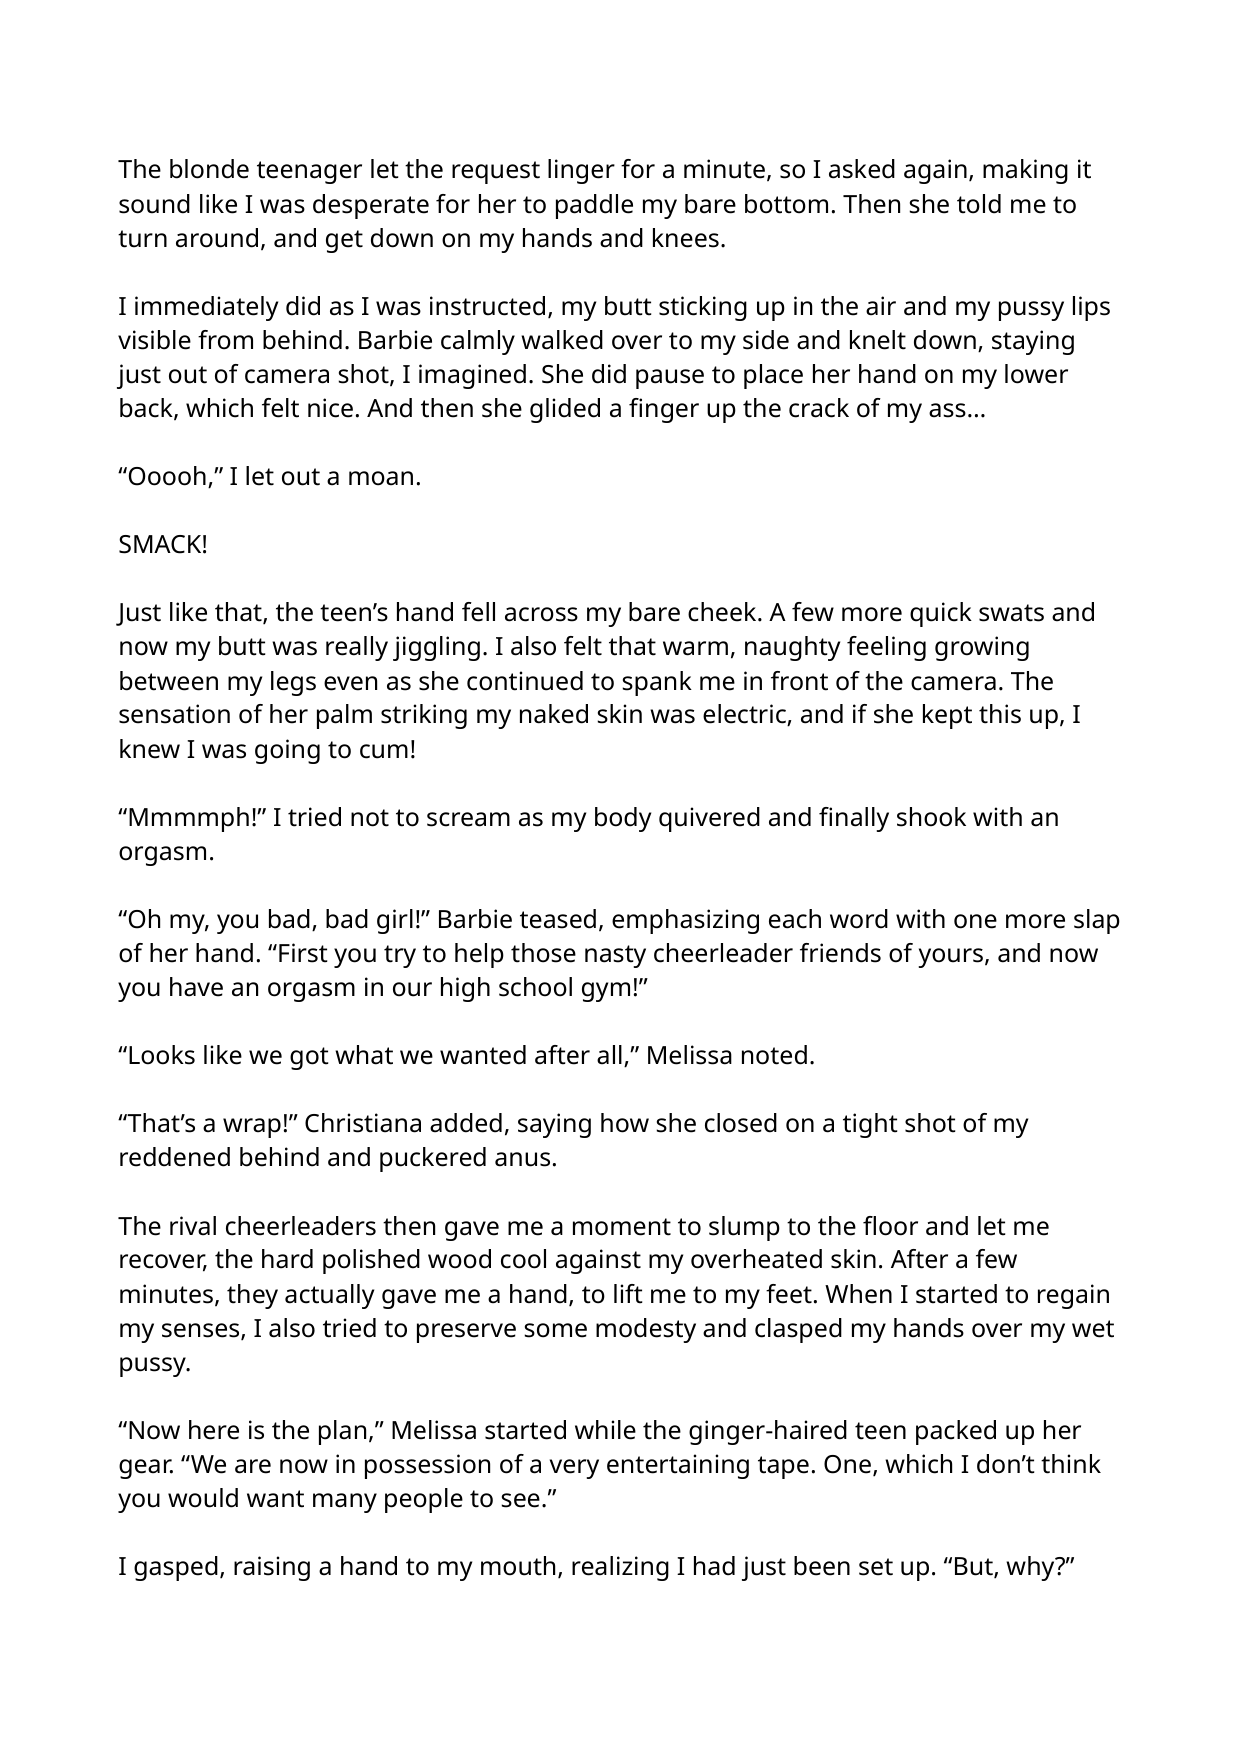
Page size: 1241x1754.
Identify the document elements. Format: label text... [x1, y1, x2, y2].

text I gasped, raising a hand to my mouth, realizing I had just been set up. “But, why?” [118, 1549, 1122, 1583]
text The blonde teenager let the request linger for a minute, so I asked again, making it sound like I was desperate for her to paddle my bare bottom. Then she told me to turn around, and get down on my hands and knees. [118, 152, 1122, 254]
text “Looks like we got what we wanted after all,” Melissa noted. [118, 1038, 1122, 1072]
text “Ooooh,” I let out a moan. [118, 459, 1122, 493]
text “Now here is the plan,” Melissa started while the ginger-haired teen packed up her gear. “We are now in possession of a very entertaining tape. One, which I don’t think you would want many people to see.” [118, 1412, 1122, 1515]
text I immediately did as I was instructed, my butt sticking up in the air and my pussy lips visible from behind. Barbie calmly walked over to my side and knelt down, staying just out of camera shot, I imagined. She did pause to place her hand on my lower back, which felt nice. And then she glided a finger up the crack of my ass… [118, 288, 1122, 425]
text “Mmmmph!” I tried not to scream as my body quivered and finally shook with an orgasm. [118, 799, 1122, 867]
text “Oh my, you bad, bad girl!” Barbie teased, emphasizing each word with one more slap of her hand. “First you try to help those nasty cheerleader friends of yours, and now you have an orgasm in our high school gym!” [118, 902, 1122, 1004]
text Just like that, the teen’s hand fell across my bare cheek. A few more quick swats and now my butt was really jiggling. I also felt that warm, naughty feeling growing between my legs even as she continued to spank me in front of the camera. The sensation of her palm striking my naked skin was electric, and if she kept this up, I knew I was going to cum! [118, 595, 1122, 765]
text “That’s a wrap!” Christiana added, saying how she closed on a tight shot of my reddened behind and puckered anus. [118, 1106, 1122, 1174]
text SMACK! [118, 527, 1122, 561]
text The rival cheerleaders then gave me a moment to slump to the floor and let me recover, the hard polished wood cool against my overheated skin. After a few minutes, they actually gave me a hand, to lift me to my feet. When I started to regain my senses, I also tried to preserve some modesty and clasped my hands over my wet pussy. [118, 1208, 1122, 1378]
